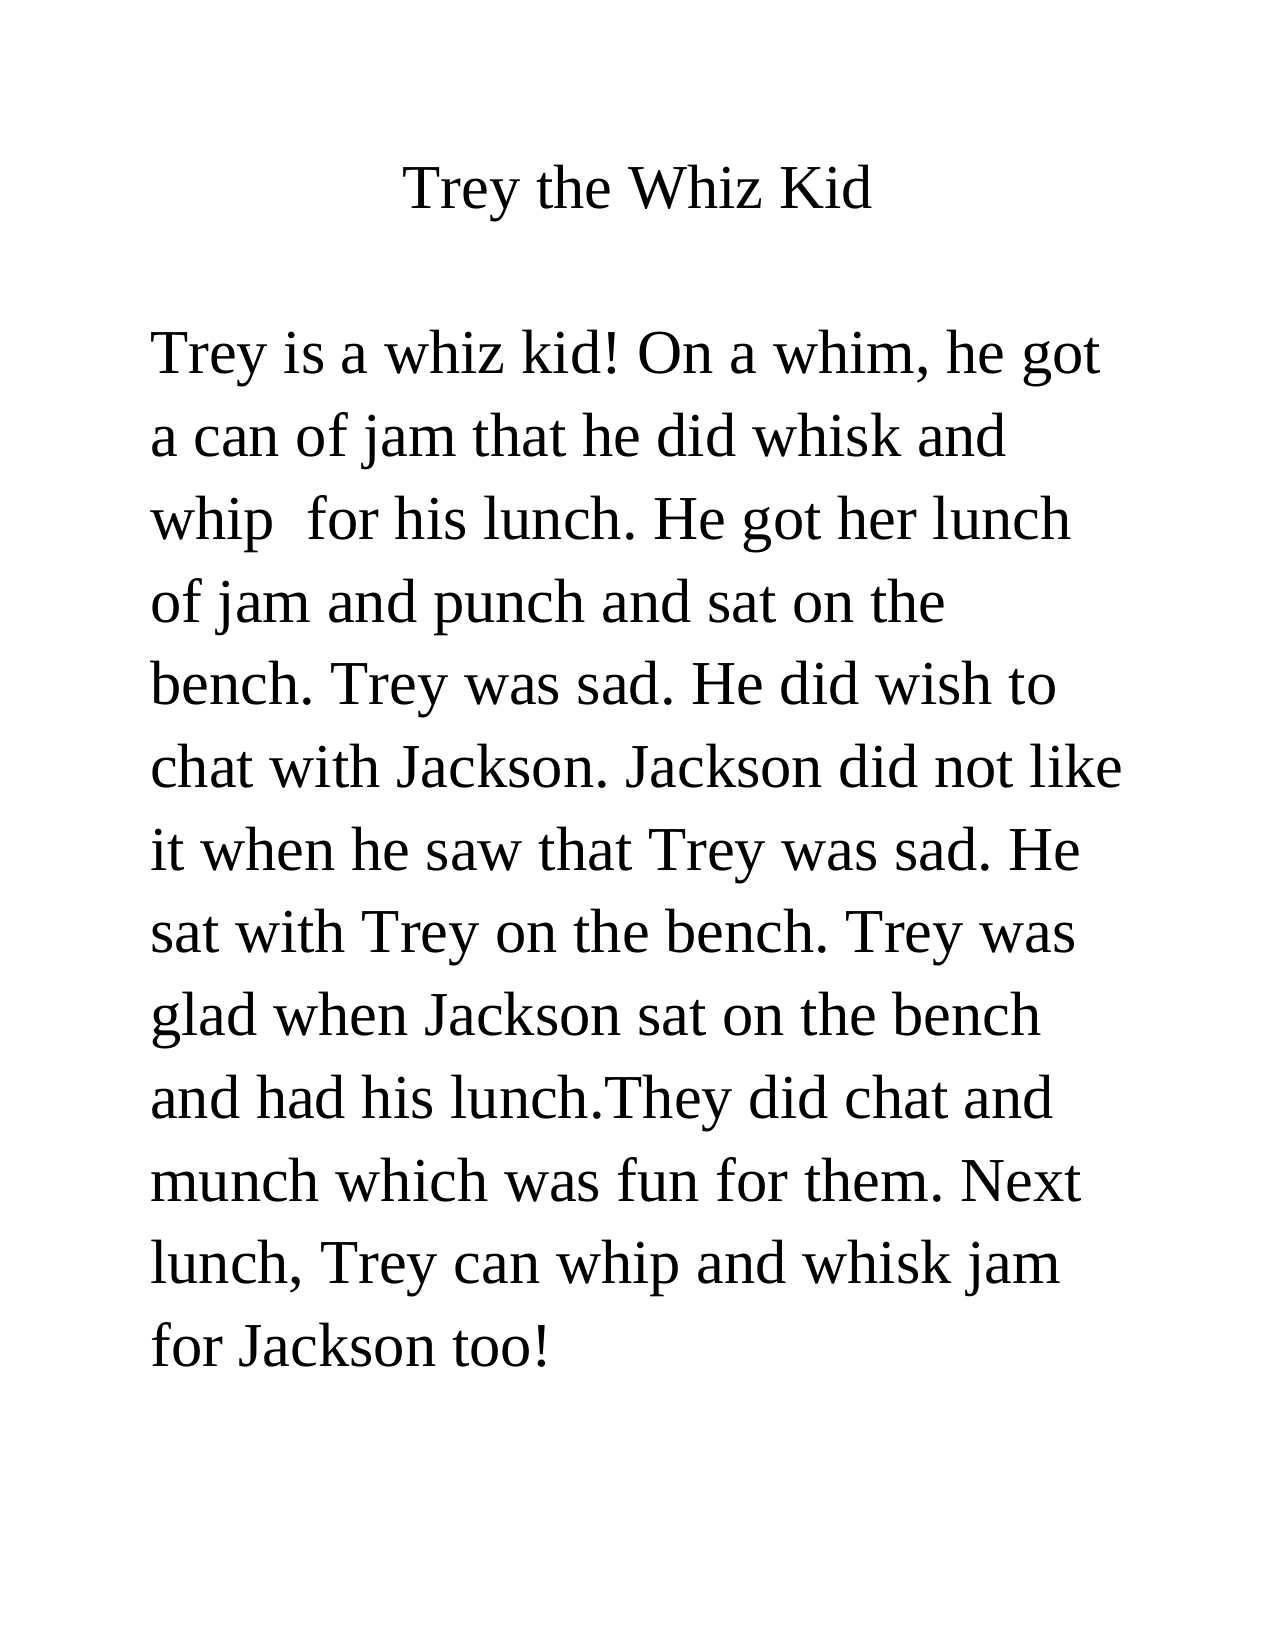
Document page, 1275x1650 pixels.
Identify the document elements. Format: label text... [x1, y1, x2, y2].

text Trey is a whiz kid! On a whim, he got a can of jam that he did whisk and whip for his lunch. He got her lunch of jam and punch and sat on the bench. Trey was sad. He did wish to chat with Jackson. Jackson did not like it when he saw that Trey was sad. He sat with Trey on the bench. Trey was glad when Jackson sat on the bench and had his lunch.They did chat and munch which was fun for them. Next lunch, Trey can whip and whisk jam for Jackson too! [150, 315, 1125, 1380]
text Trey the Whiz Kid [150, 150, 1125, 222]
